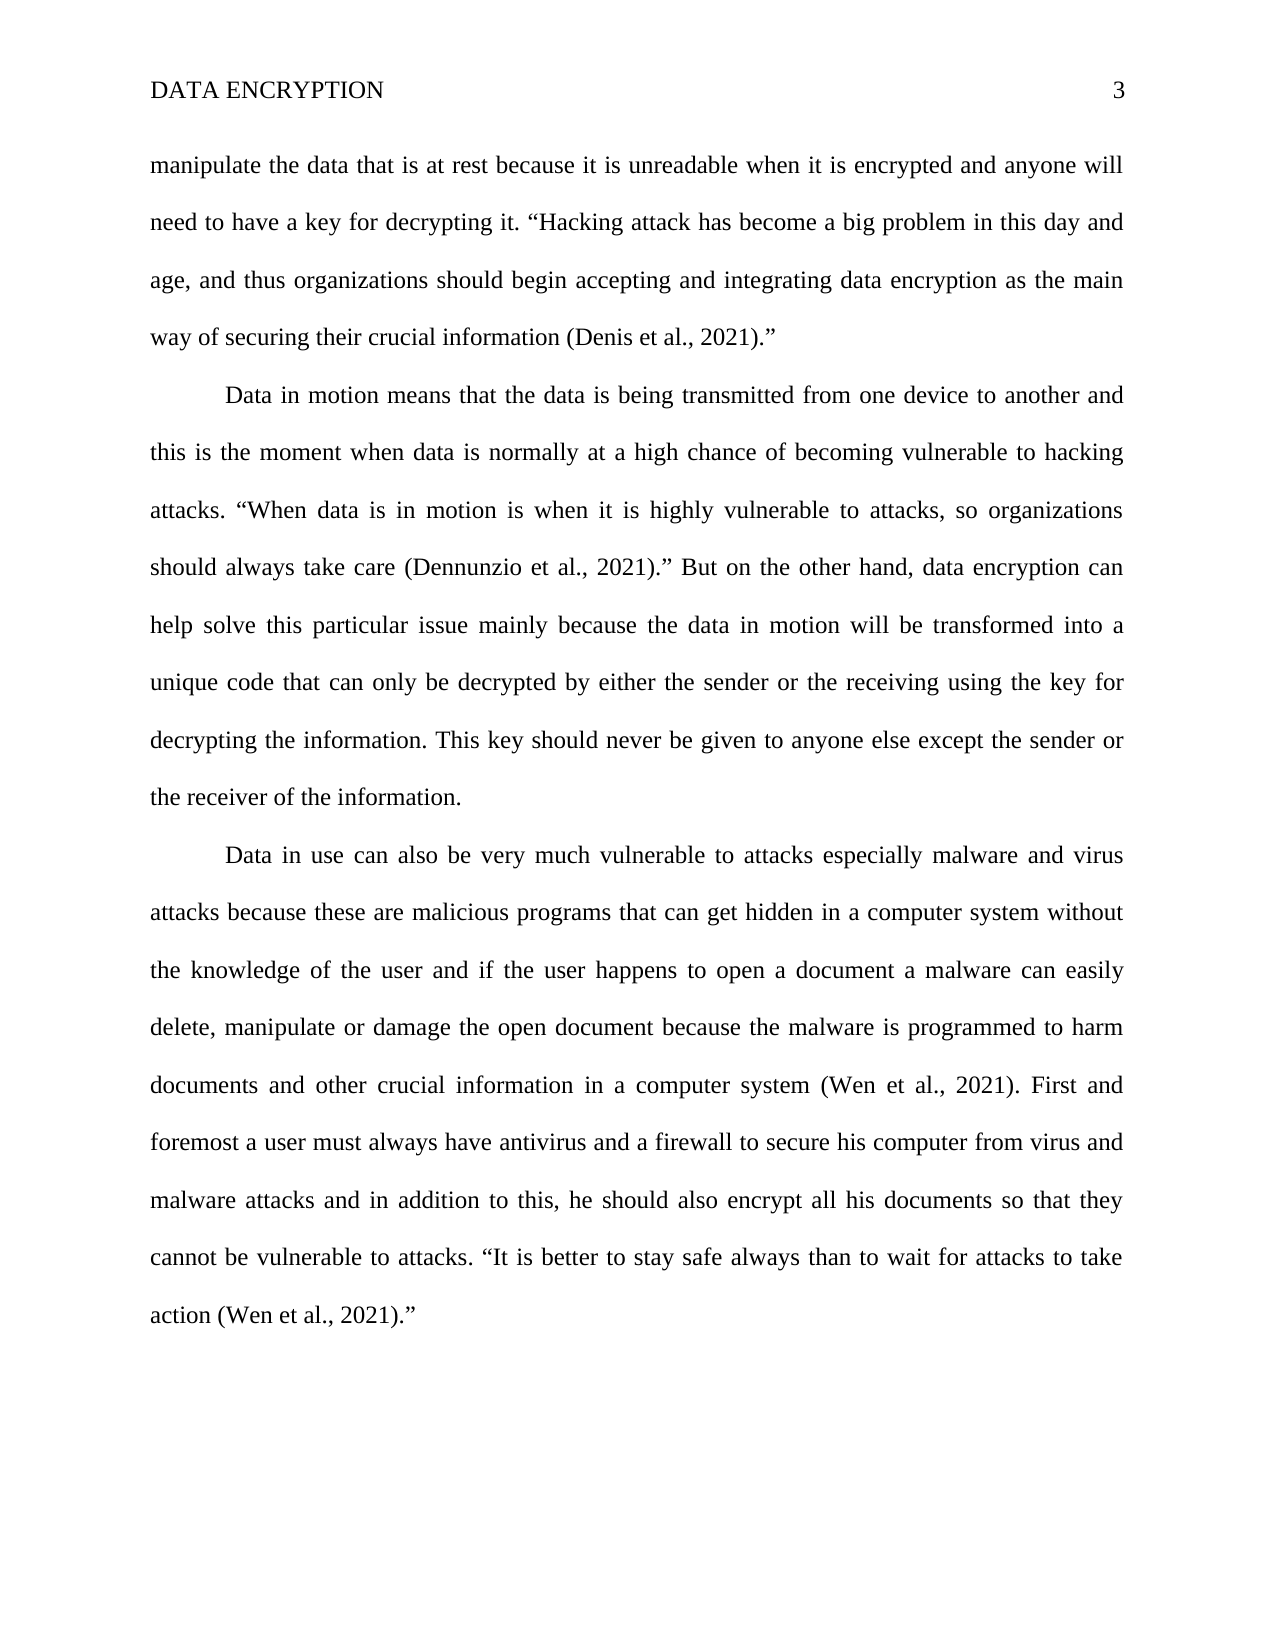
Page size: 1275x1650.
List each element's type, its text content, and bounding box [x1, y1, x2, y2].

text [150, 150, 1125, 351]
text Data in motion means that the data is being transmitted from one device to another and this is the moment when data is normally at a high chance of becoming vulnerable to hacking attacks. “When data is in motion is when it is highly vulnerable to attacks, so organizations should always take care (Dennunzio et al., 2021).” But on the other hand, data encryption can help solve this particular issue mainly because the data in motion will be transformed into a unique code that can only be decrypted by either the sender or the receiving using the key for decrypting the information. This key should never be given to anyone else except the sender or the receiver of the information. [150, 380, 1125, 811]
text Data in use can also be very much vulnerable to attacks especially malware and virus attacks because these are malicious programs that can get hidden in a computer system without the knowledge of the user and if the user happens to open a document a malware can easily delete, manipulate or damage the open document because the malware is programmed to harm documents and other crucial information in a computer system (Wen et al., 2021). First and foremost a user must always have antivirus and a firewall to secure his computer from virus and malware attacks and in addition to this, he should also encrypt all his documents so that they cannot be vulnerable to attacks. “It is better to stay safe always than to wait for attacks to take action (Wen et al., 2021).” [150, 840, 1125, 1329]
